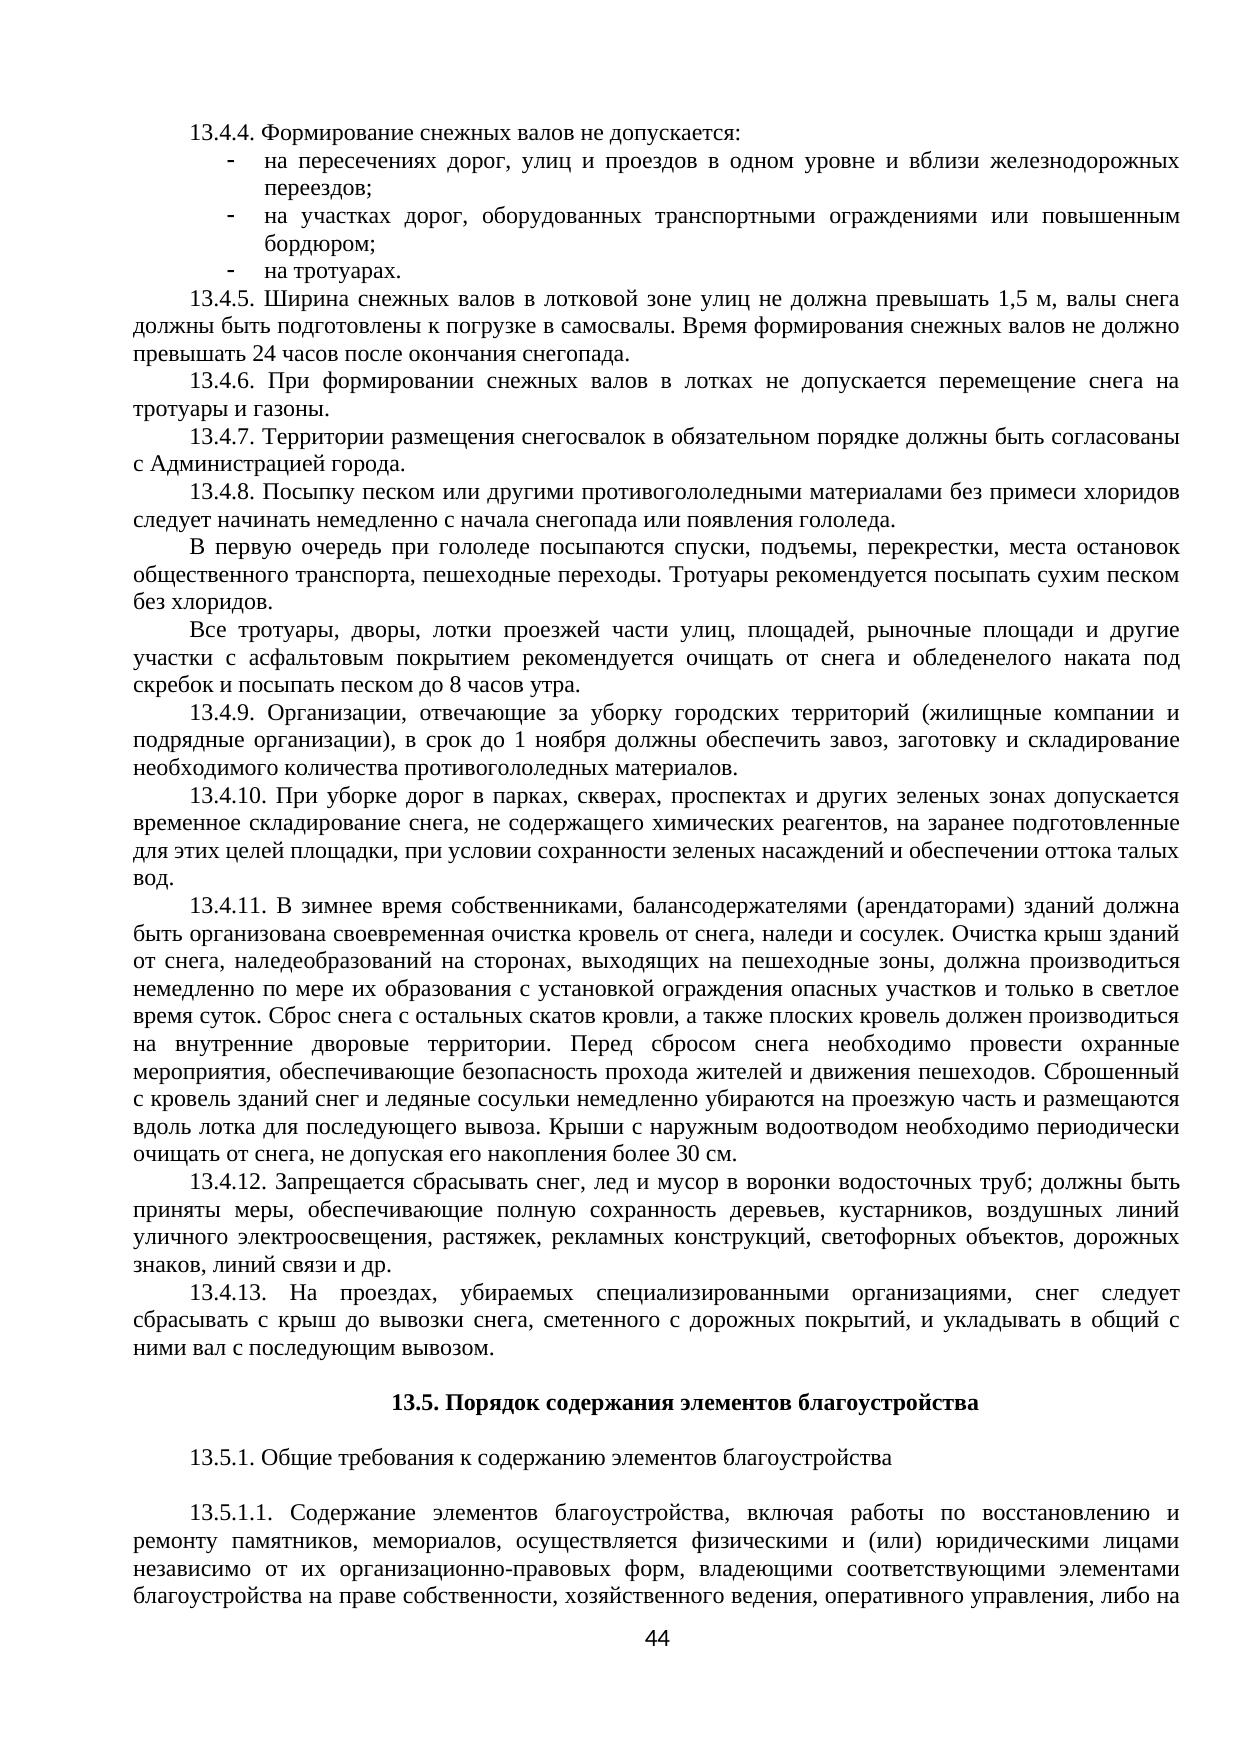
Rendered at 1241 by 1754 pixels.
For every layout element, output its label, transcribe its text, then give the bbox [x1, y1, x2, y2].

text 13.4.7. Территории размещения снегосвалок в обязательном порядке должны быть согласованы с Администрацией города. [133, 422, 1181, 477]
list на пересечениях дорог, улиц и проездов в одном уровне и вблизи железнодорожных переездов; [227, 146, 1181, 201]
text 13.4.6. При формировании снежных валов в лотках не допускается перемещение снега на тротуары и газоны. [133, 367, 1181, 422]
text 13.4.12. Запрещается сбрасывать снег, лед и мусор в воронки водосточных труб; должны быть приняты меры, обеспечивающие полную сохранность деревьев, кустарников, воздушных линий уличного электроосвещения, растяжек, рекламных конструкций, светофорных объектов, дорожных знаков, линий связи и др. [133, 1167, 1181, 1277]
text 13.4.11. В зимнее время собственниками, балансодержателями (арендаторами) зданий должна быть организована своевременная очистка кровель от снега, наледи и сосулек. Очистка крыш зданий от снега, наледеобразований на сторонах, выходящих на пешеходные зоны, должна производиться немедленно по мере их образования с установкой ограждения опасных участков и только в светлое время суток. Сброс снега с остальных скатов кровли, а также плоских кровель должен производиться на внутренние дворовые территории. Перед сбросом снега необходимо провести охранные мероприятия, обеспечивающие безопасность прохода жителей и движения пешеходов. Сброшенный с кровель зданий снег и ледяные сосульки немедленно убираются на проезжую часть и размещаются вдоль лотка для последующего вывоза. Крыши с наружным водоотводом необходимо периодически очищать от снега, не допуская его накопления более 30 см. [133, 891, 1181, 1167]
text Все тротуары, дворы, лотки проезжей части улиц, площадей, рыночные площади и другие участки с асфальтовым покрытием рекомендуется очищать от снега и обледенелого наката под скребок и посыпать песком до 8 часов утра. [133, 615, 1181, 698]
text 13.5.1. Общие требования к содержанию элементов благоустройства [133, 1443, 1181, 1471]
text 13.4.10. При уборке дорог в парках, скверах, проспектах и других зеленых зонах допускается временное складирование снега, не содержащего химических реагентов, на заранее подготовленные для этих целей площадки, при условии сохранности зеленых насаждений и обеспечении оттока талых вод. [133, 781, 1181, 891]
text 13.4.5. Ширина снежных валов в лотковой зоне улиц не должна превышать 1,5 м, валы снега должны быть подготовлены к погрузке в самосвалы. Время формирования снежных валов не должно превышать 24 часов после окончания снегопада. [133, 284, 1181, 367]
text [133, 1498, 1181, 1609]
text 13.5. Порядок содержания элементов благоустройства [133, 1388, 1181, 1416]
text 13.4.13. На проездах, убираемых специализированными организациями, снег следует сбрасывать с крыш до вывозки снега, сметенного с дорожных покрытий, и укладывать в общий с ними вал с последующим вывозом. [133, 1277, 1181, 1360]
text 13.4.8. Посыпку песком или другими противогололедными материалами без примеси хлоридов следует начинать немедленно с начала снегопада или появления гололеда. [133, 477, 1181, 532]
text 13.4.4. Формирование снежных валов не допускается: [133, 118, 1181, 146]
text В первую очередь при гололеде посыпаются спуски, подъемы, перекрестки, места остановок общественного транспорта, пешеходные переходы. Тротуары рекомендуется посыпать сухим песком без хлоридов. [133, 532, 1181, 615]
list на тротуарах. [227, 256, 1181, 284]
text 13.4.9. Организации, отвечающие за уборку городских территорий (жилищные компании и подрядные организации), в срок до 1 ноября должны обеспечить завоз, заготовку и складирование необходимого количества противогололедных материалов. [133, 698, 1181, 781]
list на участках дорог, оборудованных транспортными ограждениями или повышенным бордюром; [227, 201, 1181, 256]
